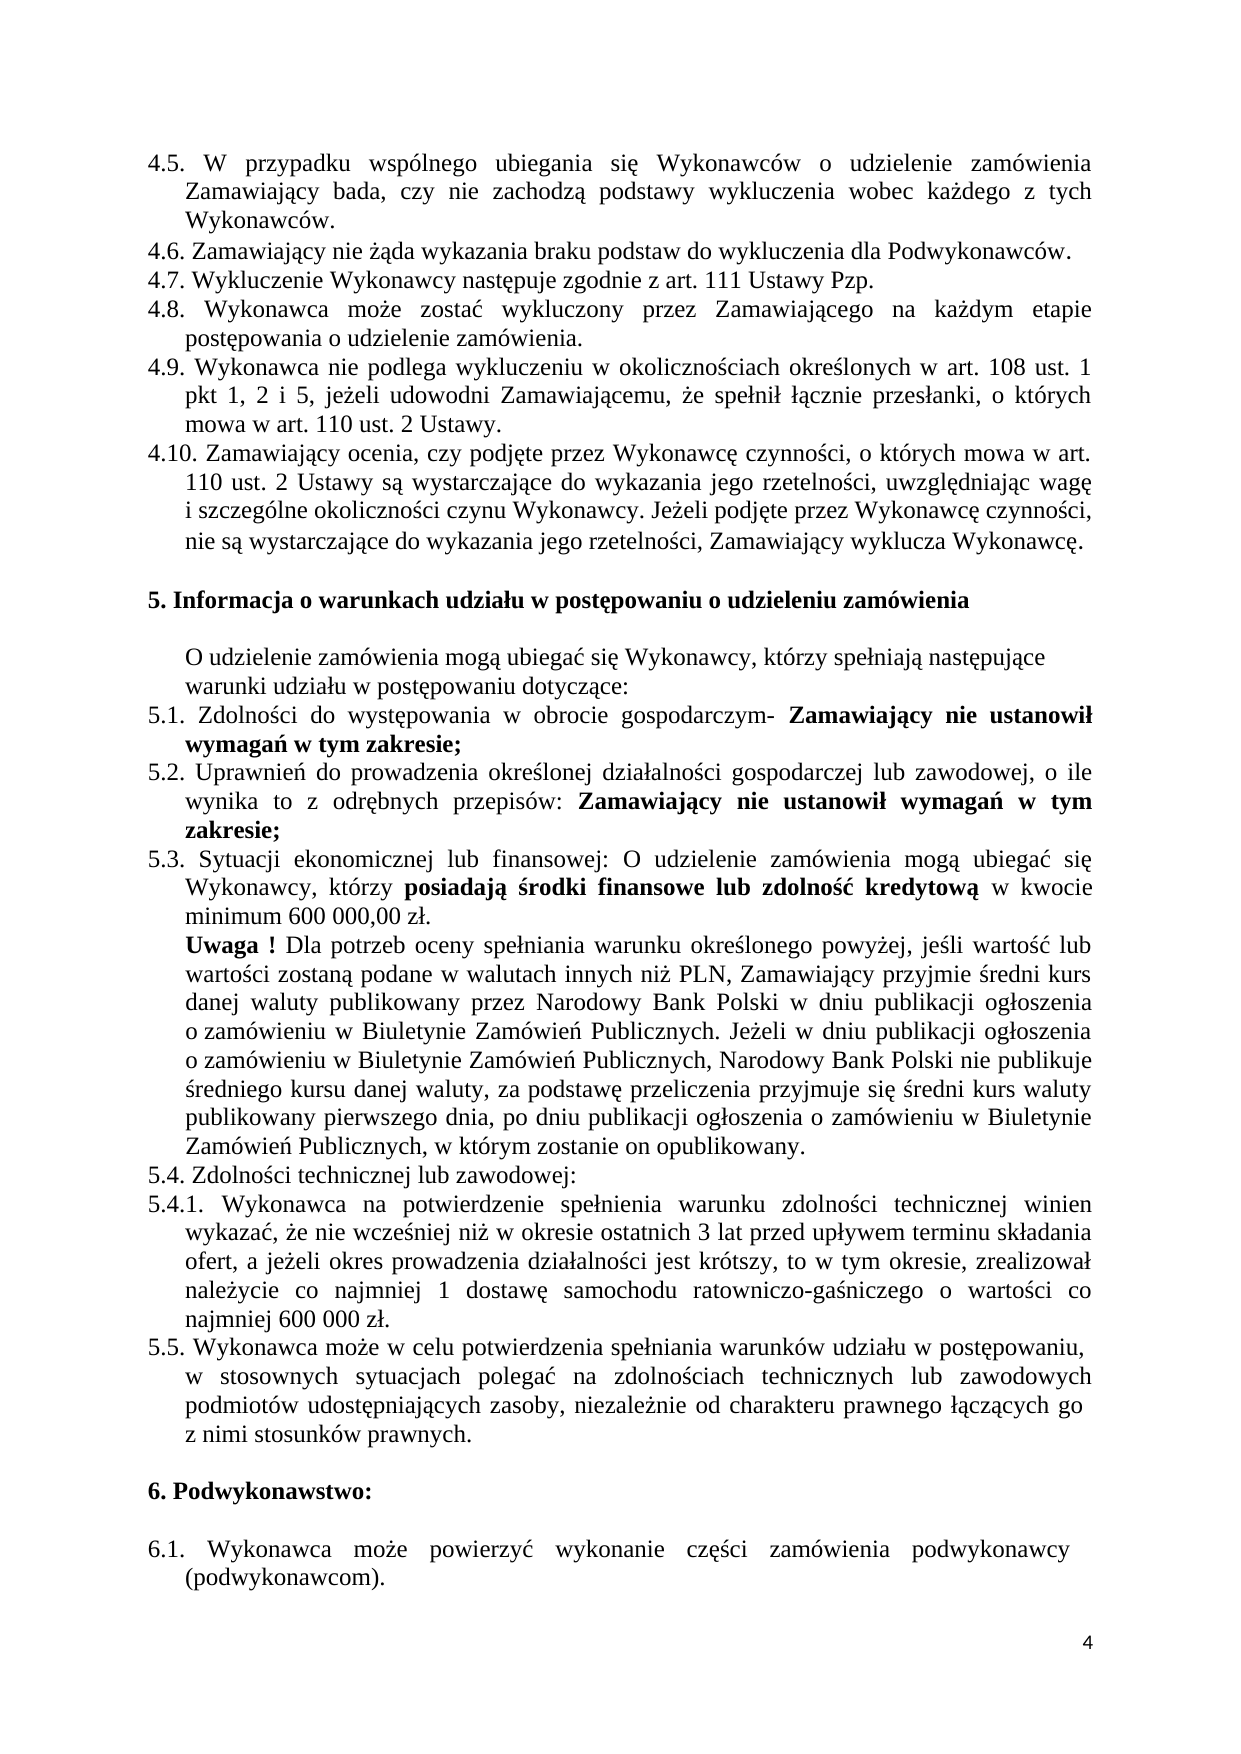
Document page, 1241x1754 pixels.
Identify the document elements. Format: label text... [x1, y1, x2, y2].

text 4.10. Zamawiający ocenia, czy podjęte przez Wykonawcę czynności, o których mowa w art. 110 ust. 2 Ustawy są wystarczające do wykazania jego rzetelności, uwzględniając wagę i szczególne okoliczności czynu Wykonawcy. Jeżeli podjęte przez Wykonawcę czynności, nie są wystarczające do wykazania jego rzetelności, Zamawiający wyklucza Wykonawcę. [148, 438, 1093, 556]
text 5. Informacja o warunkach udziału w postępowaniu o udzieleniu zamówienia [148, 585, 1093, 614]
text 4.6. Zamawiający nie żąda wykazania braku podstaw do wykluczenia dla Podwykonawców. [148, 234, 1093, 266]
text 5.3. Sytuacji ekonomicznej lub finansowej: O udzielenie zamówienia mogą ubiegać się Wykonawcy, którzy posiadają środki finansowe lub zdolność kredytową w kwocie minimum 600 000,00 zł. [148, 844, 1093, 930]
text 6.1. Wykonawca może powierzyć wykonanie części zamówienia podwykonawcy (podwykonawcom). [148, 1534, 1093, 1591]
text 4.5. W przypadku wspólnego ubiegania się Wykonawców o udzielenie zamówienia Zamawiający bada, czy nie zachodzą podstawy wykluczenia wobec każdego z tych Wykonawców. [148, 148, 1093, 234]
text 4.8. Wykonawca może zostać wykluczony przez Zamawiającego na każdym etapie postępowania o udzielenie zamówienia. [148, 294, 1093, 352]
text O udzielenie zamówienia mogą ubiegać się Wykonawcy, którzy spełniają następujące warunki udziału w postępowaniu dotyczące: [185, 642, 1093, 700]
text 5.2. Uprawnień do prowadzenia określonej działalności gospodarczej lub zawodowej, o ile wynika to z odrębnych przepisów: Zamawiający nie ustanowił wymagań w tym zakresie; [148, 757, 1093, 844]
text 5.4.1. Wykonawca na potwierdzenie spełnienia warunku zdolności technicznej winien wykazać, że nie wcześniej niż w okresie ostatnich 3 lat przed upływem terminu składania ofert, a jeżeli okres prowadzenia działalności jest krótszy, to w tym okresie, zrealizował należycie co najmniej 1 dostawę samochodu ratowniczo-gaśniczego o wartości co najmniej 600 000 zł. [148, 1189, 1093, 1332]
text 6. Podwykonawstwo: [148, 1476, 1093, 1505]
list Uwaga ! Dla potrzeb oceny spełniania warunku określonego powyżej, jeśli wartość lub wartości zostaną podane w walutach innych niż PLN, Zamawiający przyjmie średni kurs danej waluty publikowany przez Narodowy Bank Polski w dniu publikacji ogłoszenia o zamówieniu w Biuletynie Zamówień Publicznych. Jeżeli w dniu publikacji ogłoszenia o zamówieniu w Biuletynie Zamówień Publicznych, Narodowy Bank Polski nie publikuje średniego kursu danej waluty, za podstawę przeliczenia przyjmuje się średni kurs waluty publikowany pierwszego dnia, po dniu publikacji ogłoszenia o zamówieniu w Biuletynie Zamówień Publicznych, w którym zostanie on opublikowany. [185, 930, 1093, 1160]
text 5.5. Wykonawca może w celu potwierdzenia spełniania warunków udziału w postępowaniu, w stosownych sytuacjach polegać na zdolnościach technicznych lub zawodowych podmiotów udostępniających zasoby, niezależnie od charakteru prawnego łączących go z nimi stosunków prawnych. [148, 1332, 1093, 1447]
text 5.1. Zdolności do występowania w obrocie gospodarczym- Zamawiający nie ustanowił wymagań w tym zakresie; [148, 700, 1093, 757]
text 4.7. Wykluczenie Wykonawcy następuje zgodnie z art. 111 Ustawy Pzp. [148, 266, 1093, 294]
text 4.9. Wykonawca nie podlega wykluczeniu w okolicznościach określonych w art. 108 ust. 1 pkt 1, 2 i 5, jeżeli udowodni Zamawiającemu, że spełnił łącznie przesłanki, o których mowa w art. 110 ust. 2 Ustawy. [148, 352, 1093, 438]
text 5.4. Zdolności technicznej lub zawodowej: [148, 1160, 1093, 1189]
